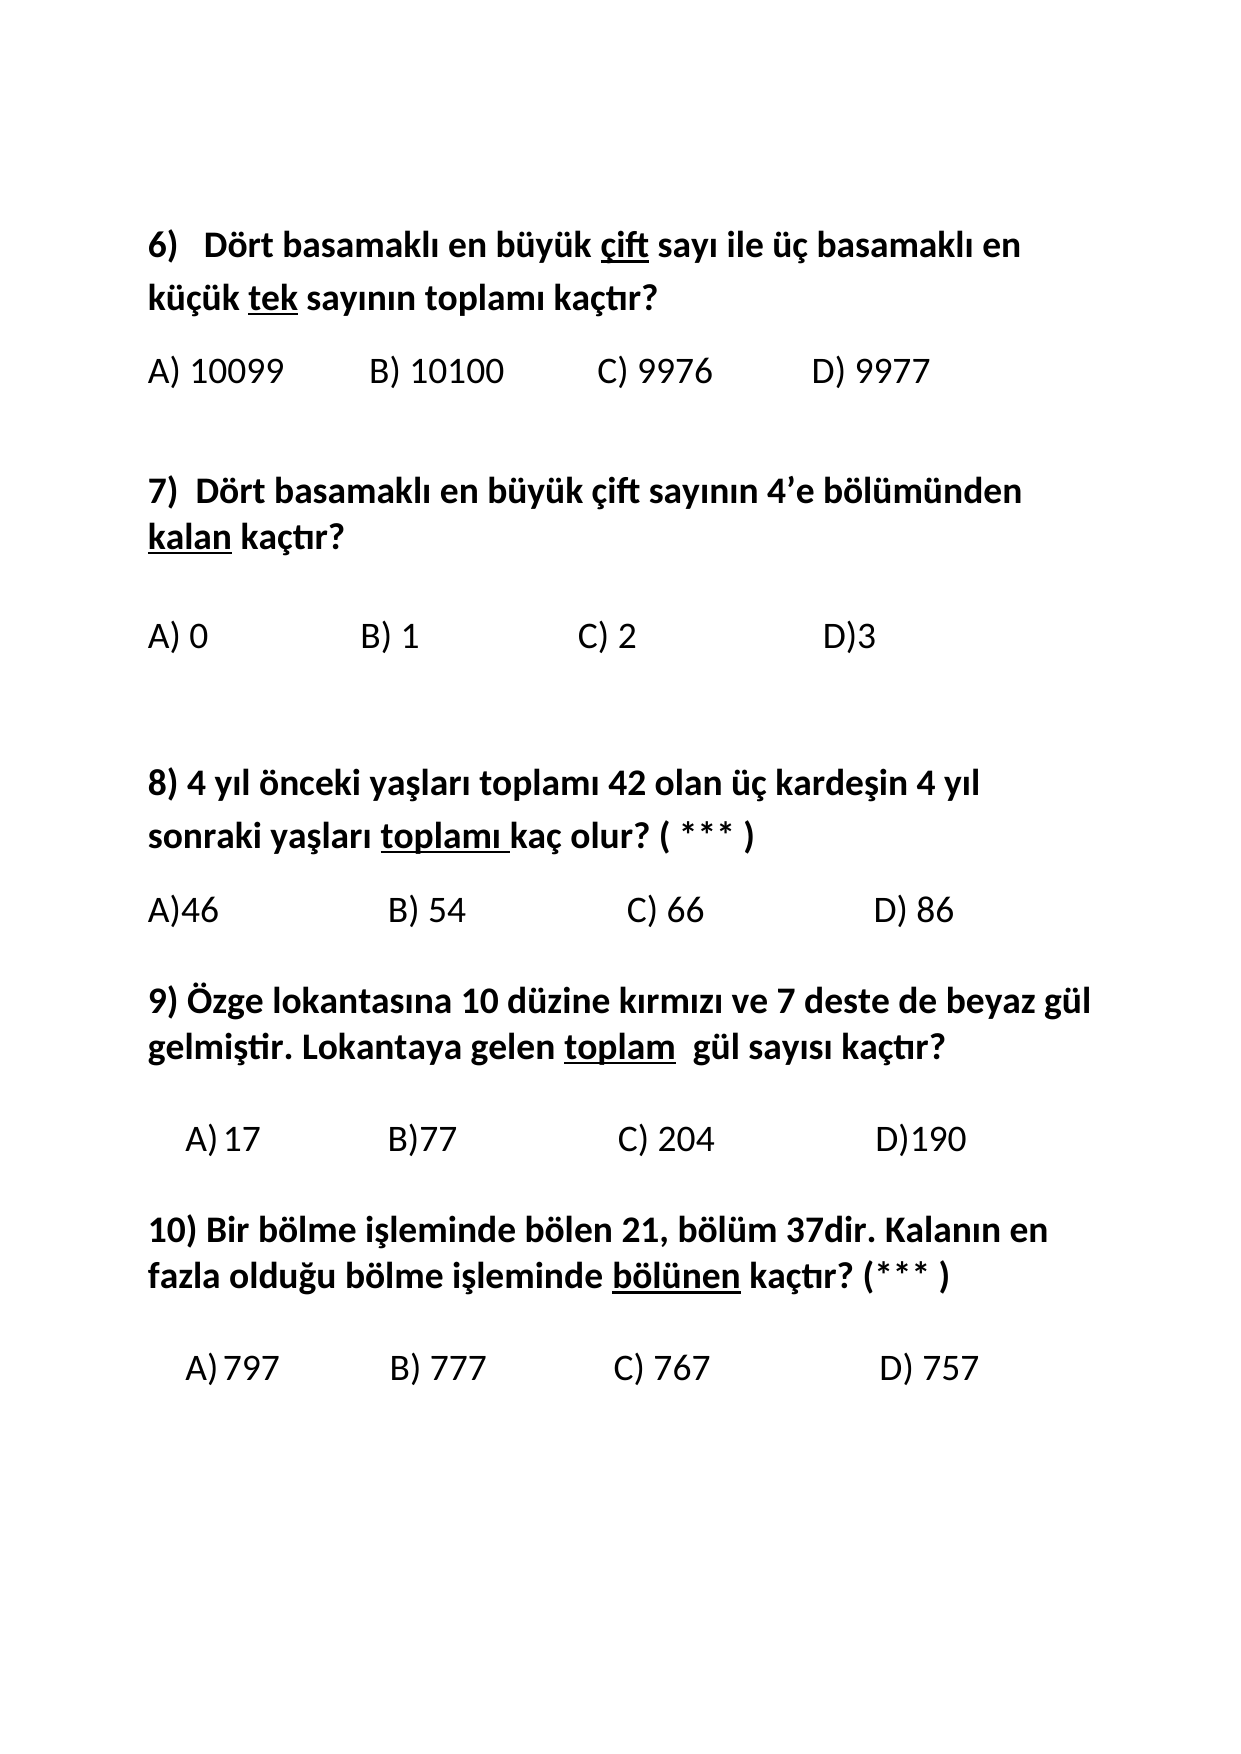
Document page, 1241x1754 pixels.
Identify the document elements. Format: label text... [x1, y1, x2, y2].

text 7) Dört basamaklı en büyük çift sayının 4’e bölümünden kalan kaçtır? [148, 467, 1093, 558]
text 8) 4 yıl önceki yaşları toplamı 42 olan üç kardeşin 4 yıl sonraki yaşları toplamı kaç olur? ( *** ) [148, 759, 1093, 858]
text 6) Dört basamaklı en büyük çift sayı ile üç basamaklı en küçük tek sayının toplamı kaçtır? [148, 221, 1093, 320]
text A) 10099 B) 10100 C) 9976 D) 9977 [148, 347, 1093, 393]
list 17 B)77 C) 204 D)190 [185, 1115, 1093, 1161]
list 797 B) 777 C) 767 D) 757 [185, 1344, 1093, 1390]
text 9) Özge lokantasına 10 düzine kırmızı ve 7 deste de beyaz gül gelmiştir. Lokantaya gelen toplam gül sayısı kaçtır? [148, 977, 1093, 1069]
text A) 0 B) 1 C) 2 D)3 [148, 612, 1093, 658]
text A)46 B) 54 C) 66 D) 86 [148, 886, 1093, 931]
text 10) Bir bölme işleminde bölen 21, bölüm 37dir. Kalanın en fazla olduğu bölme işleminde bölünen kaçtır? (*** ) [148, 1206, 1093, 1298]
